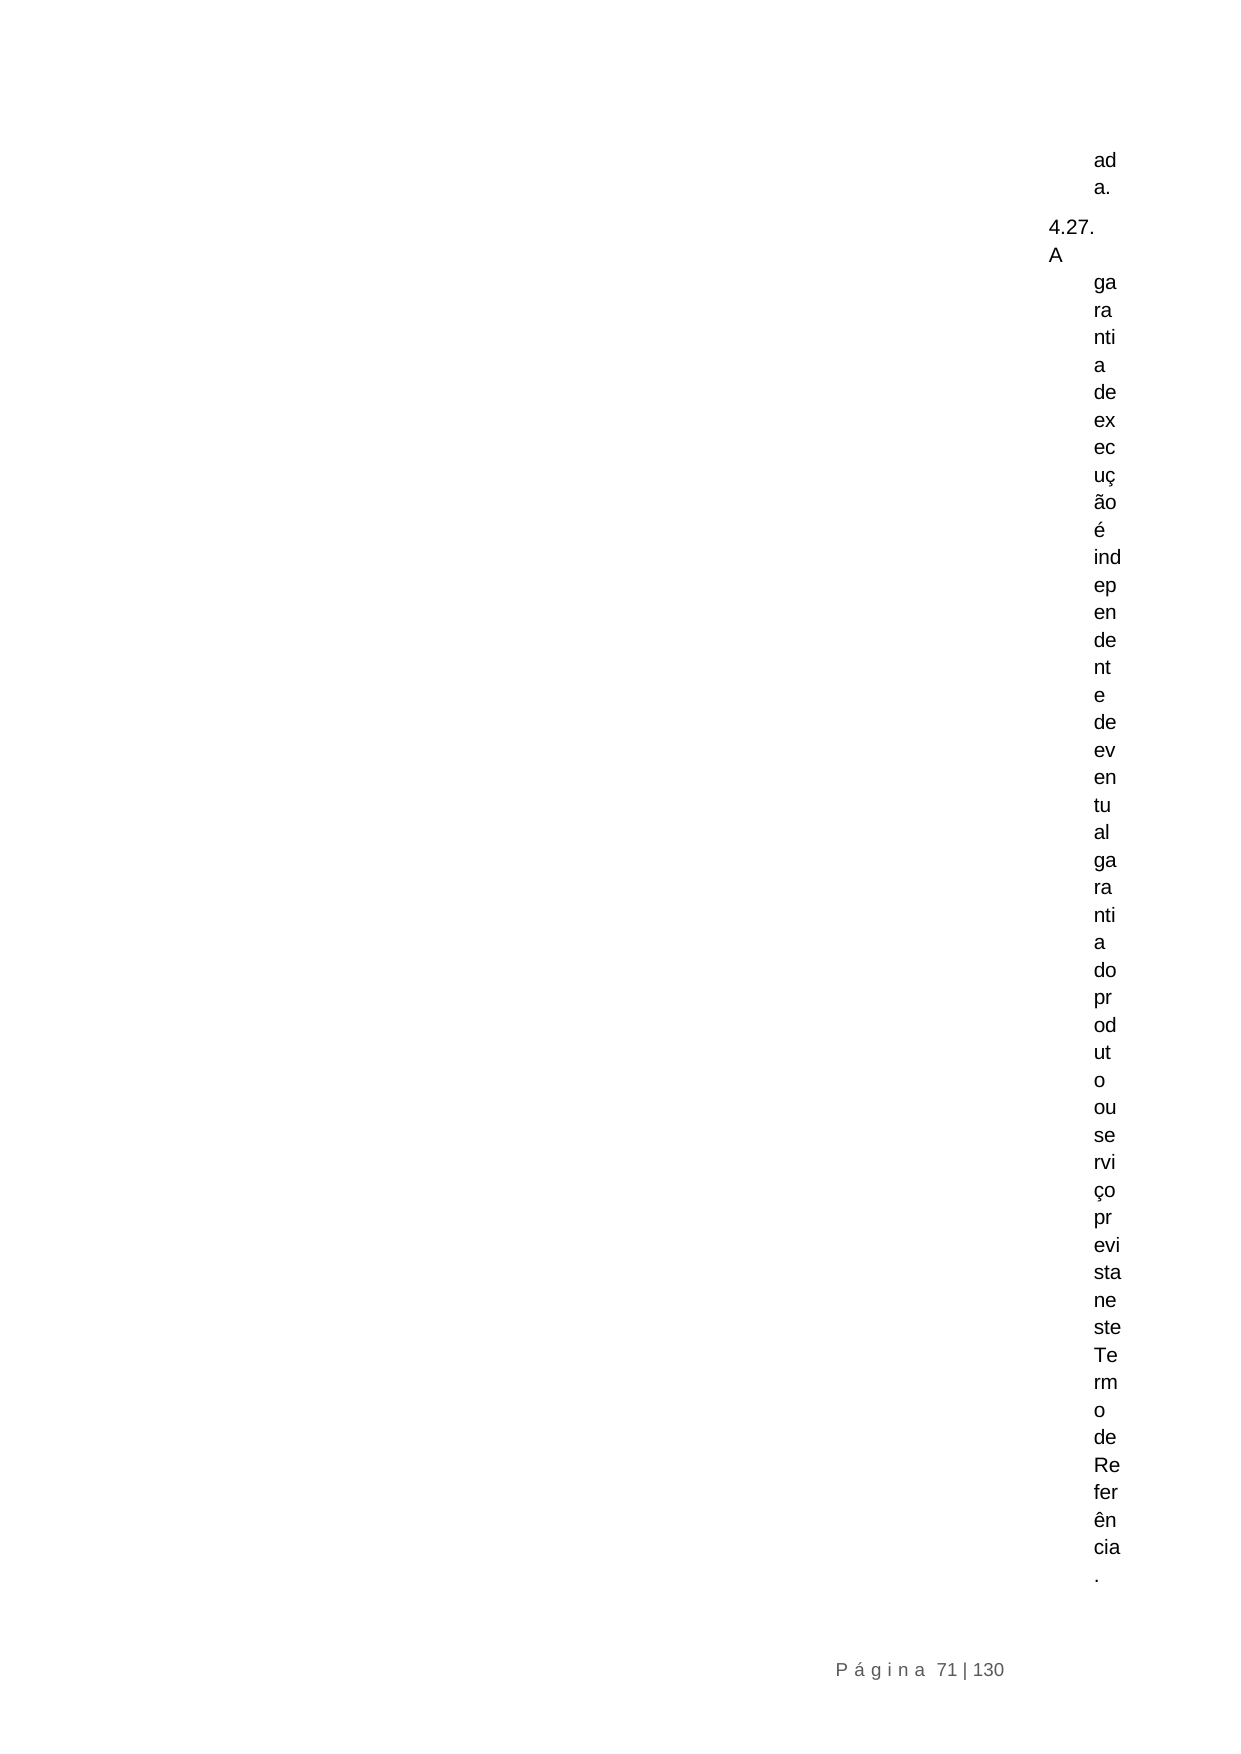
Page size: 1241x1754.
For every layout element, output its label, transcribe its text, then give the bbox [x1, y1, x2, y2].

text A garantia de execução é independente de eventual garantia do produto ou serviço prevista neste Termo de Referência. [1048, 215, 1122, 1587]
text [1048, 148, 1122, 199]
